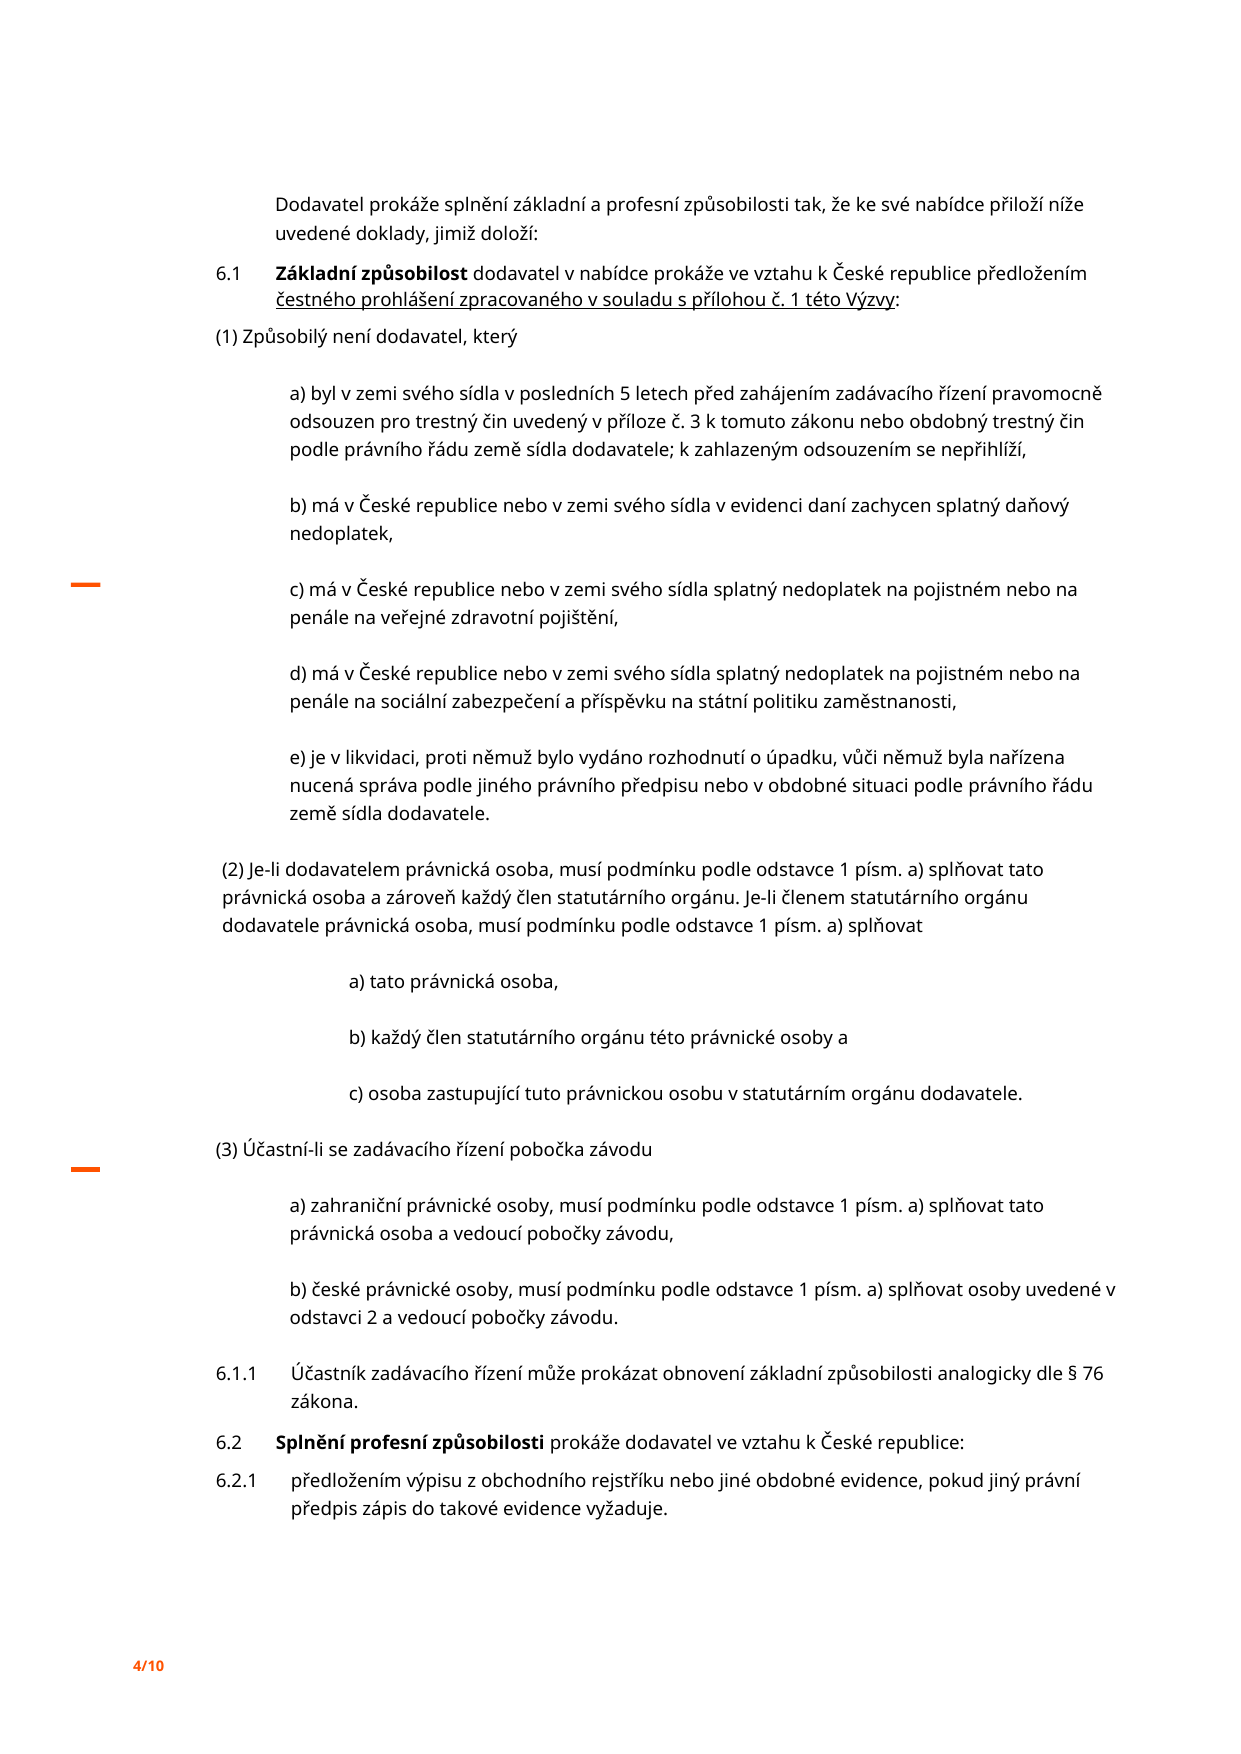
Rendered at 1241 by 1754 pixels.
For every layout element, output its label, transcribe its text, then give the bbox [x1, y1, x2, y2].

text (2) Je-li dodavatelem právnická osoba, musí podmínku podle odstavce 1 písm. a) splňovat tato právnická osoba a zároveň každý člen statutárního orgánu. Je-li členem statutárního orgánu dodavatele právnická osoba, musí podmínku podle odstavce 1 písm. a) splňovat [222, 856, 1122, 938]
text Dodavatel prokáže splnění základní a profesní způsobilosti tak, že ke své nabídce přiloží níže uvedené doklady, jimiž doloží: [275, 192, 1122, 245]
text a) tato právnická osoba, [275, 968, 1122, 994]
text a) byl v zemi svého sídla v posledních 5 letech před zahájením zadávacího řízení pravomocně odsouzen pro trestný čin uvedený v příloze č. 3 k tomuto zákonu nebo obdobný trestný čin podle právního řádu země sídla dodavatele; k zahlazeným odsouzením se nepřihlíží, [289, 380, 1122, 461]
subtitle Základní způsobilost dodavatel v nabídce prokáže ve vztahu k České republice předložením čestného prohlášení zpracovaného v souladu s přílohou č. 1 této Výzvy: [216, 260, 1122, 311]
subtitle Splnění profesní způsobilosti prokáže dodavatel ve vztahu k České republice: [216, 1429, 1122, 1455]
text a) zahraniční právnické osoby, musí podmínku podle odstavce 1 písm. a) splňovat tato právnická osoba a vedoucí pobočky závodu, [289, 1192, 1122, 1246]
text (1) Způsobilý není dodavatel, který [216, 324, 1122, 349]
text b) české právnické osoby, musí podmínku podle odstavce 1 písm. a) splňovat osoby uvedené v odstavci 2 a vedoucí pobočky závodu. [289, 1277, 1122, 1330]
text d) má v České republice nebo v zemi svého sídla splatný nedoplatek na pojistném nebo na penále na sociální zabezpečení a příspěvku na státní politiku zaměstnanosti, [289, 660, 1122, 714]
text (3) Účastní-li se zadávacího řízení pobočka závodu [216, 1136, 1122, 1162]
text b) má v České republice nebo v zemi svého sídla v evidenci daní zachycen splatný daňový nedoplatek, [289, 492, 1122, 546]
text c) má v České republice nebo v zemi svého sídla splatný nedoplatek na pojistném nebo na penále na veřejné zdravotní pojištění, [289, 576, 1122, 629]
subtitle předložením výpisu z obchodního rejstříku nebo jiné obdobné evidence, pokud jiný právní předpis zápis do takové evidence vyžaduje. [216, 1467, 1122, 1521]
text b) každý člen statutárního orgánu této právnické osoby a [275, 1024, 1122, 1050]
text c) osoba zastupující tuto právnickou osobu v statutárním orgánu dodavatele. [275, 1080, 1122, 1106]
subtitle Účastník zadávacího řízení může prokázat obnovení základní způsobilosti analogicky dle § 76 zákona. [216, 1361, 1122, 1414]
text e) je v likvidaci, proti němuž bylo vydáno rozhodnutí o úpadku, vůči němuž byla nařízena nucená správa podle jiného právního předpisu nebo v obdobné situaci podle právního řádu země sídla dodavatele. [289, 744, 1122, 826]
